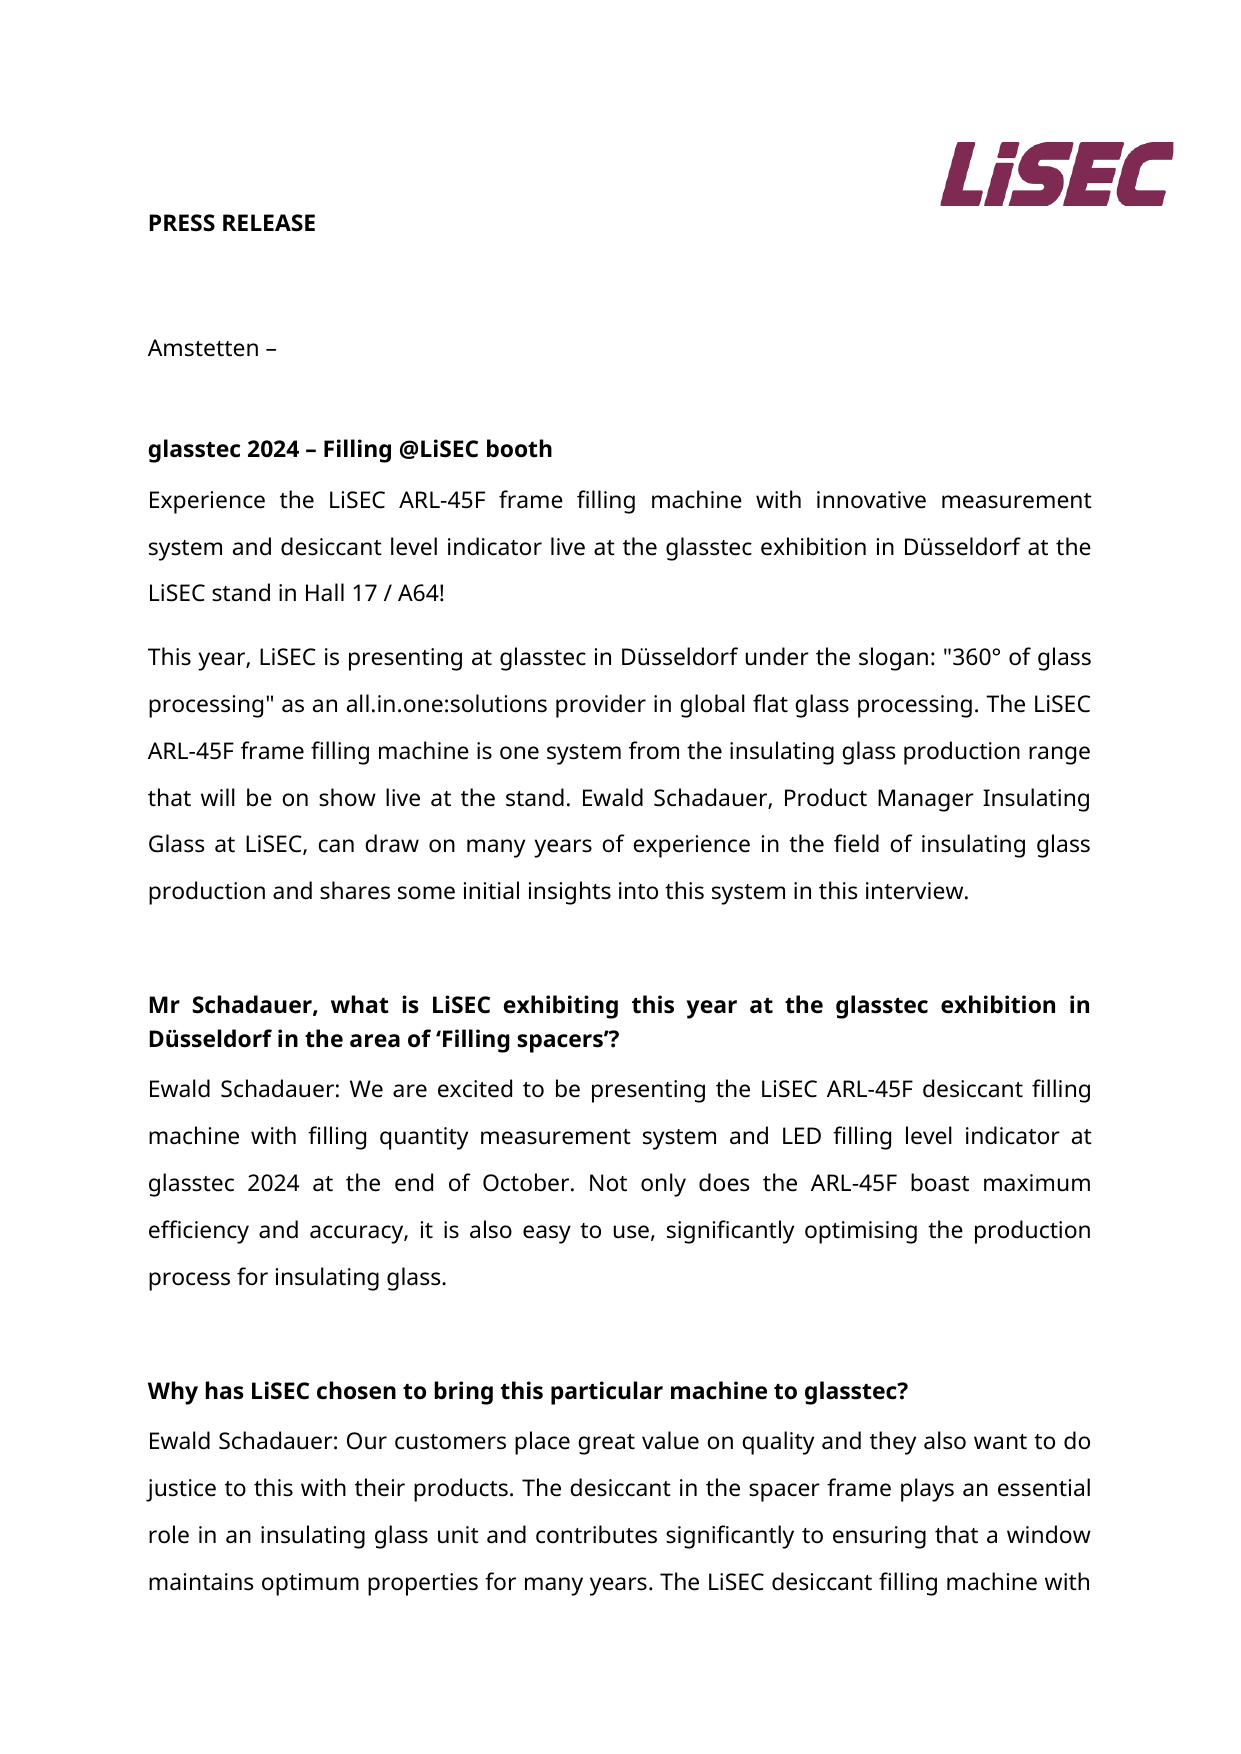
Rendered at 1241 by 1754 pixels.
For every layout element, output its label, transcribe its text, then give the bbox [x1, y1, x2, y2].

text Mr Schadauer, what is LiSEC exhibiting this year at the glasstec exhibition in Düsseldorf in the area of ‘Filling spacers’? [148, 989, 1093, 1054]
text glasstec 2024 – Filling @LiSEC booth [148, 433, 1093, 464]
text This year, LiSEC is presenting at glasstec in Düsseldorf under the slogan: "360° of glass processing" as an all.in.one:solutions provider in global flat glass processing. The LiSEC ARL-45F frame filling machine is one system from the insulating glass production range that will be on show live at the stand. Ewald Schadauer, Product Manager Insulating Glass at LiSEC, can draw on many years of experience in the field of insulating glass production and shares some initial insights into this system in this interview. [148, 641, 1093, 906]
text Experience the LiSEC ARL-45F frame filling machine with innovative measurement system and desiccant level indicator live at the glasstec exhibition in Düsseldorf at the LiSEC stand in Hall 17 / A64! [148, 483, 1093, 608]
text Amstetten – [148, 332, 1093, 363]
text Why has LiSEC chosen to bring this particular machine to glasstec? [148, 1375, 1093, 1406]
picture [939, 142, 1173, 205]
text Ewald Schadauer: We are excited to be presenting the LiSEC ARL-45F desiccant filling machine with filling quantity measurement system and LED filling level indicator at glasstec 2024 at the end of October. Not only does the ARL-45F boast maximum efficiency and accuracy, it is also easy to use, significantly optimising the production process for insulating glass. [148, 1073, 1093, 1292]
